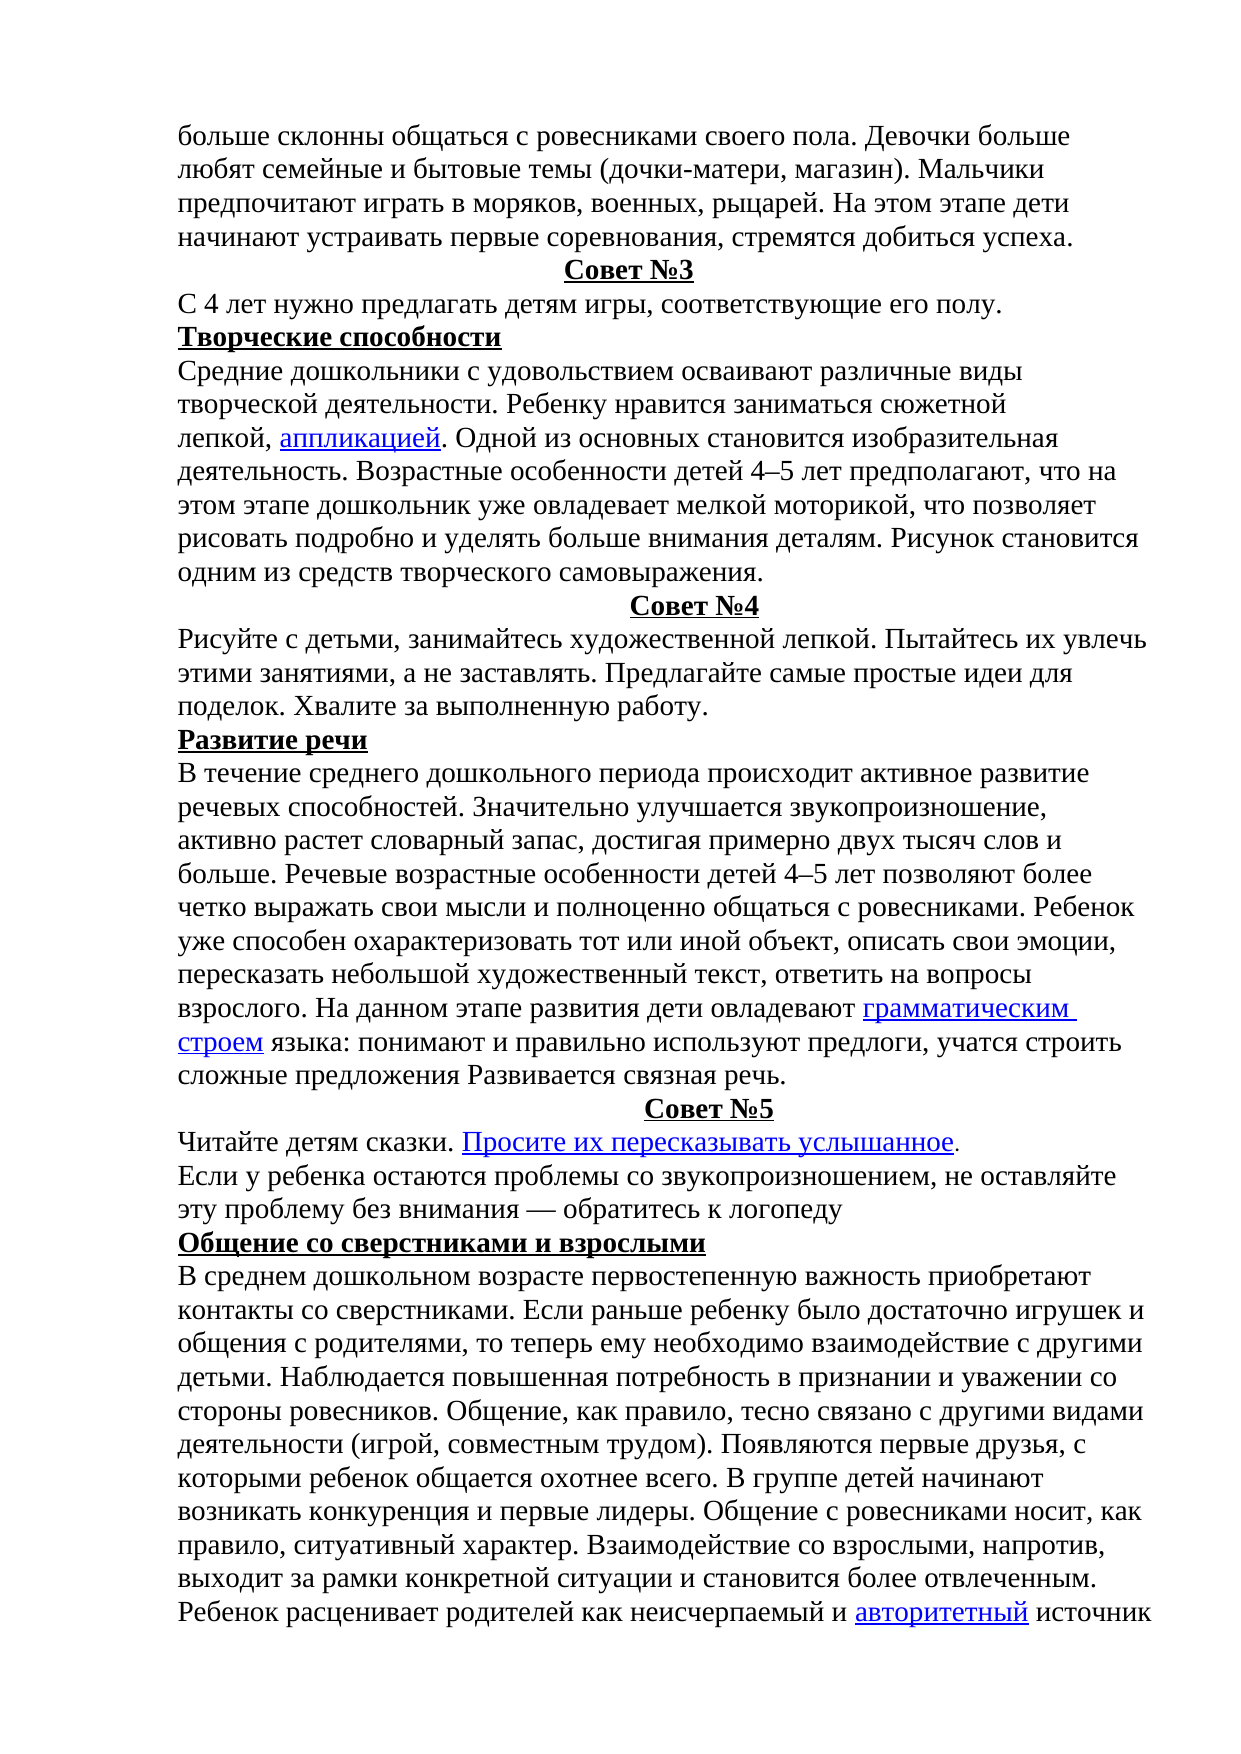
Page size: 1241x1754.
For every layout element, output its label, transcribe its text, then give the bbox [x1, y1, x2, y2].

text Рисуйте с детьми, занимайтесь художественной лепкой. Пытайтесь их увлечь этими занятиями, а не заставлять. Предлагайте самые простые идеи для поделок. Хвалите за выполненную работу. [177, 621, 1152, 722]
text В течение среднего дошкольного периода происходит активное развитие речевых способностей. Значительно улучшается звукопроизношение, активно растет словарный запас, достигая примерно двух тысяч слов и больше. Речевые возрастные особенности детей 4–5 лет позволяют более четко выражать свои мысли и полноценно общаться с ровесниками. Ребенок уже способен охарактеризовать тот или иной объект, описать свои эмоции, пересказать небольшой художественный текст, ответить на вопросы взрослого. На данном этапе развития дети овладевают грамматическим строем языка: понимают и правильно используют предлоги, учатся строить сложные предложения Развивается связная речь. [177, 755, 1152, 1091]
text Развитие речи [177, 722, 1152, 755]
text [177, 118, 1152, 252]
text Общение со сверстниками и взрослыми [177, 1225, 1152, 1258]
text Средние дошкольники с удовольствием осваивают различные виды творческой деятельности. Ребенку нравится заниматься сюжетной лепкой, аппликацией. Одной из основных становится изобразительная деятельность. Возрастные особенности детей 4–5 лет предполагают, что на этом этапе дошкольник уже овладевает мелкой моторикой, что позволяет рисовать подробно и уделять больше внимания деталям. Рисунок становится одним из средств творческого самовыражения. [177, 353, 1152, 588]
text Творческие способности [177, 319, 1152, 353]
text Читайте детям сказки. Просите их пересказывать услышанное. [177, 1124, 1152, 1158]
text Совет №5 [177, 1091, 1152, 1124]
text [177, 1258, 1152, 1627]
text Если у ребенка остаются проблемы со звукопроизношением, не оставляйте эту проблему без внимания — обратитесь к логопеду [177, 1158, 1152, 1225]
text С 4 лет нужно предлагать детям игры, соответствующие его полу. [177, 286, 1152, 319]
text Совет №4 [177, 588, 1152, 621]
text Совет №3 [177, 252, 1152, 286]
